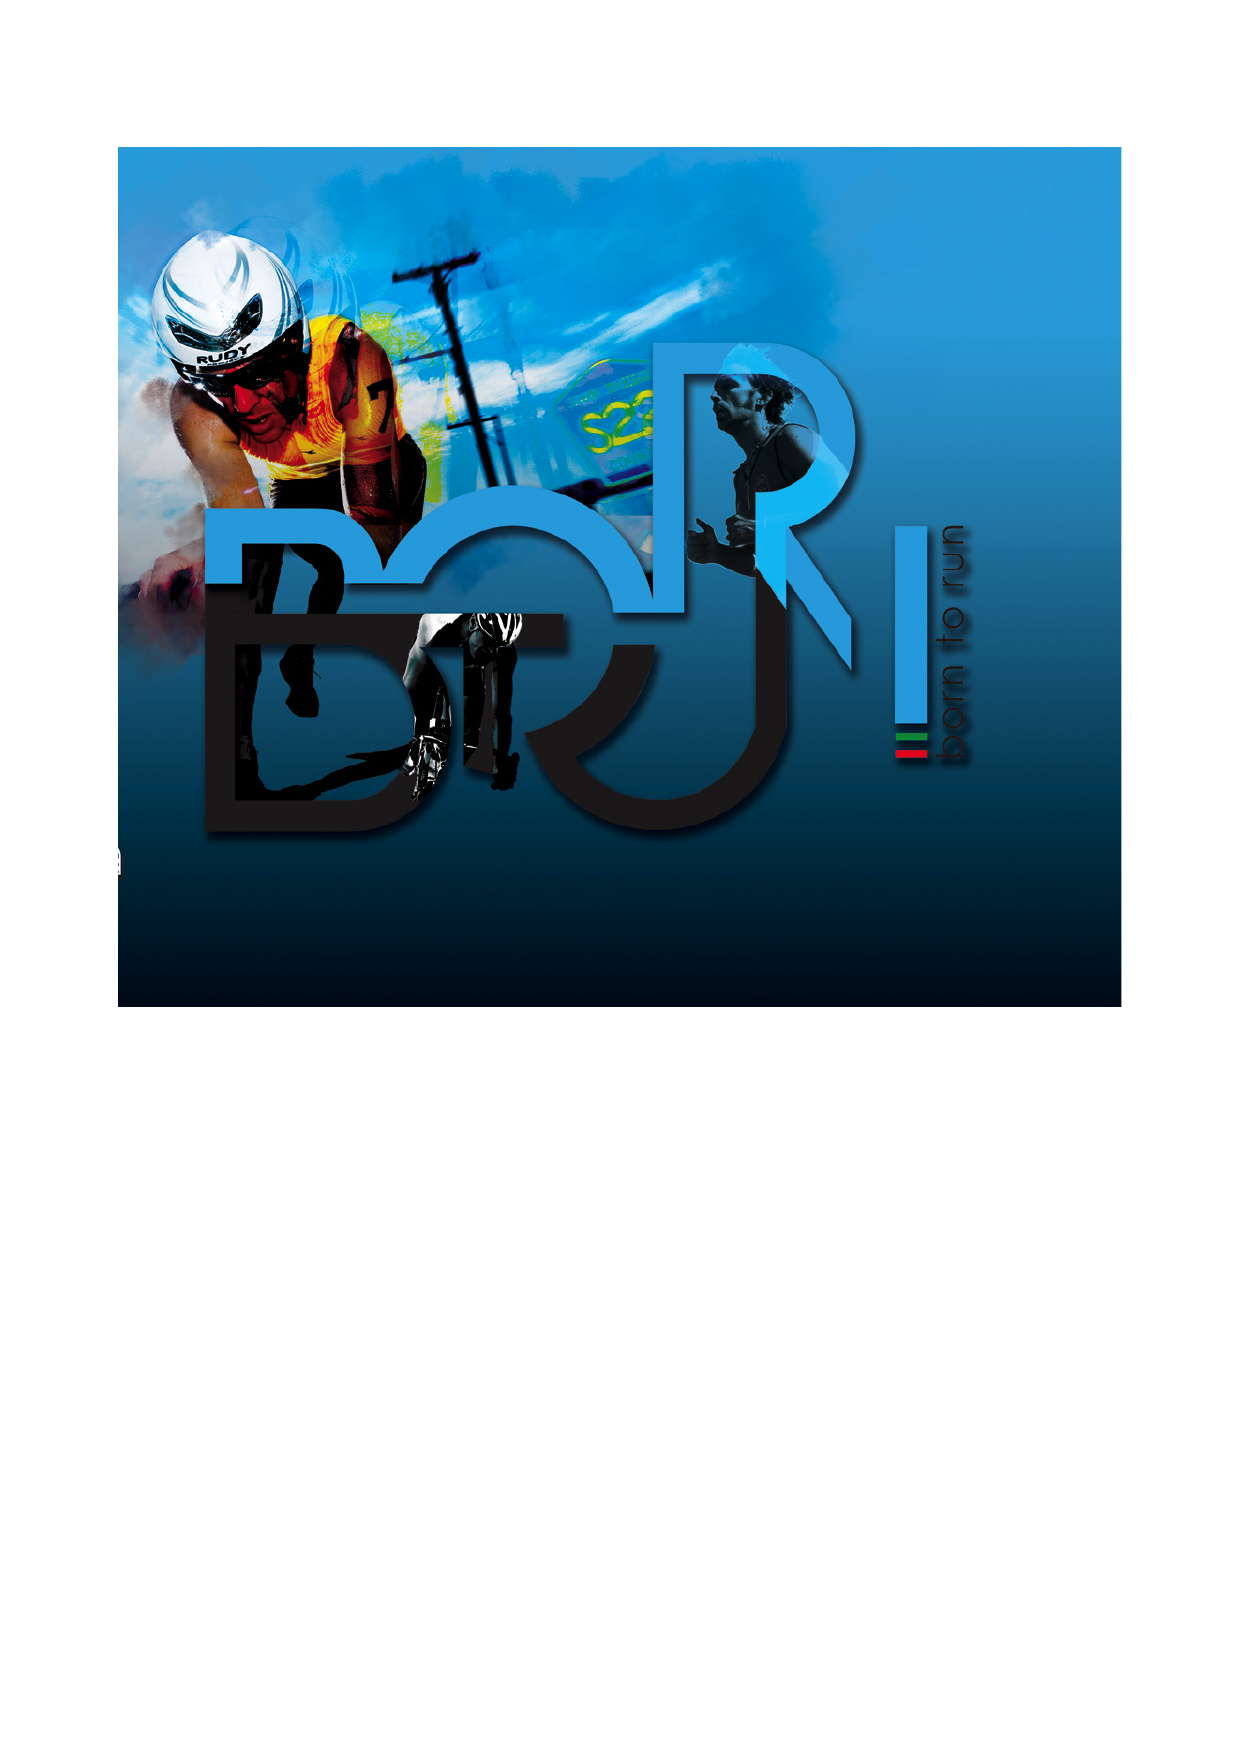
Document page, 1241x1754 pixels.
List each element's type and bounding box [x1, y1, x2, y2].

picture [118, 147, 1122, 841]
picture [118, 888, 1122, 1007]
picture [842, 765, 870, 770]
picture [118, 849, 125, 880]
